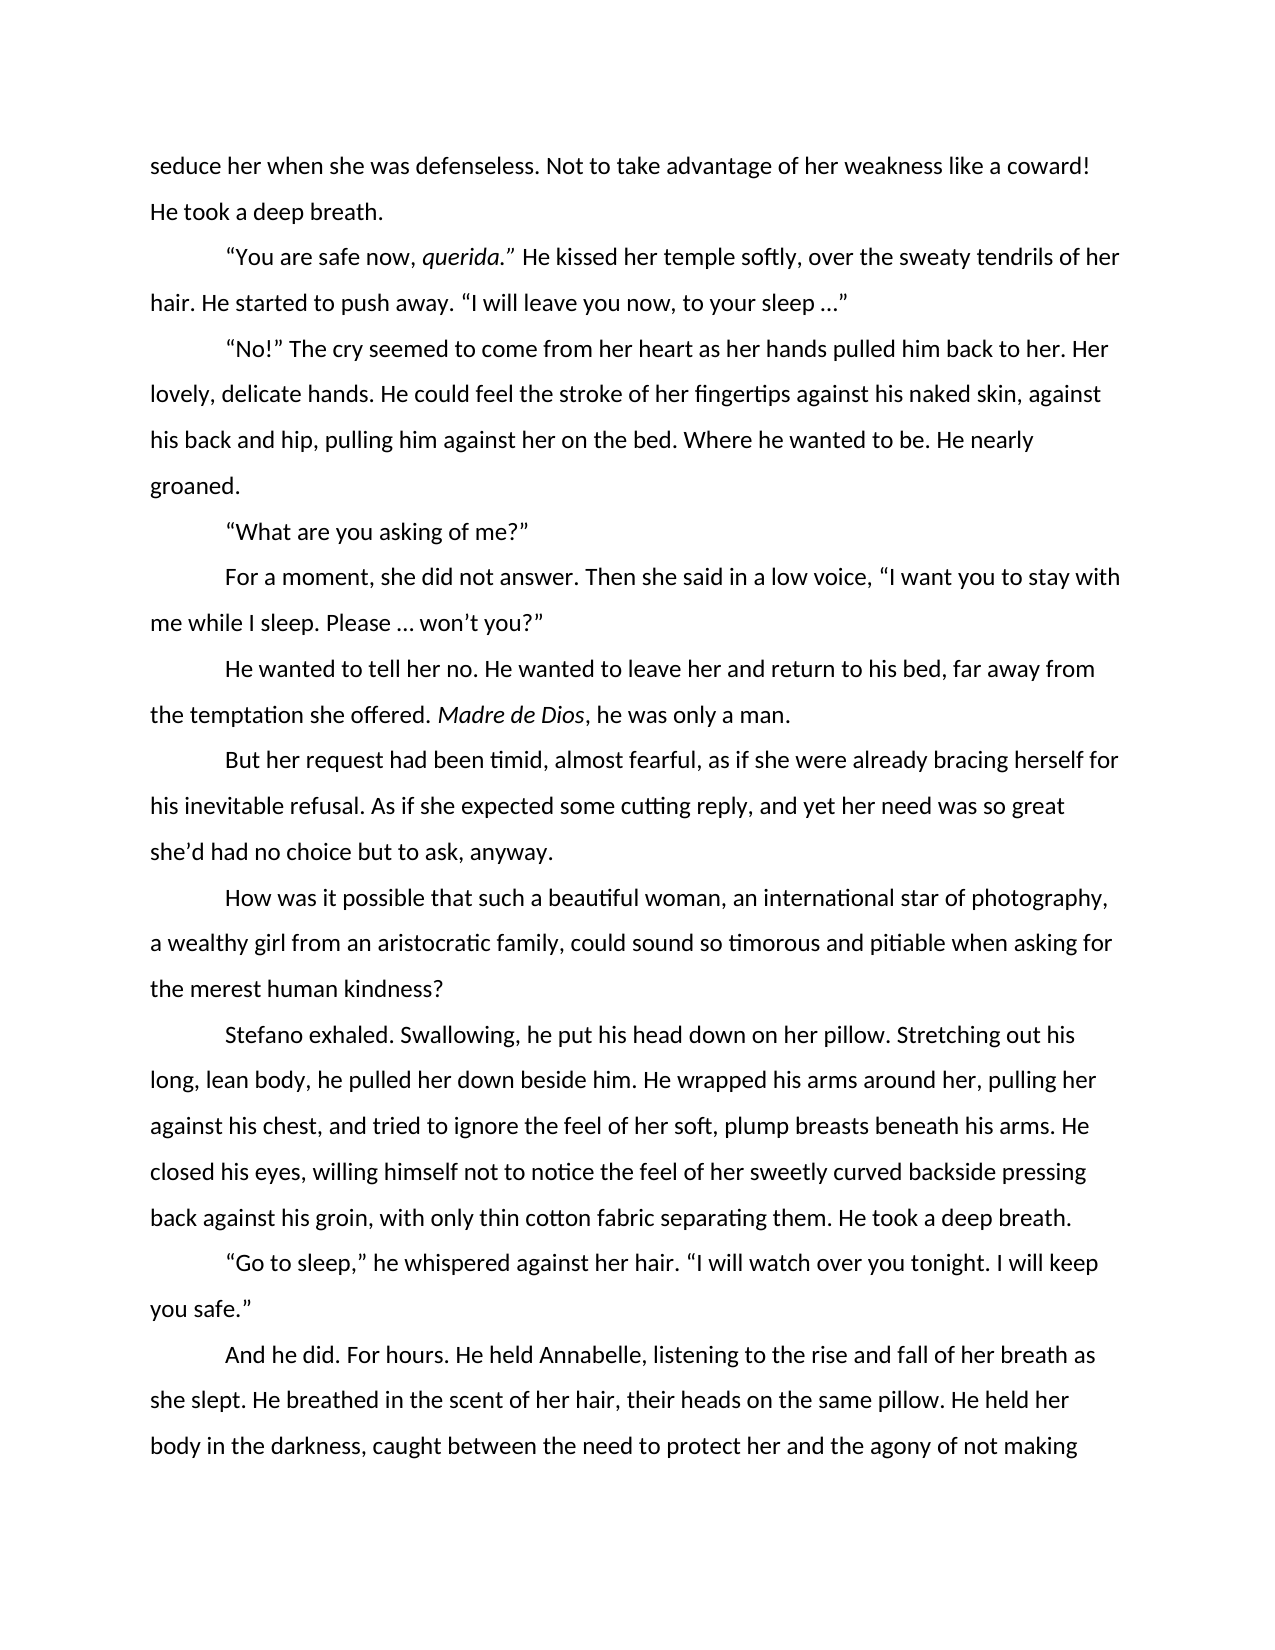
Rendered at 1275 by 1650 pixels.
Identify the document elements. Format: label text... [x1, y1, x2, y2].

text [150, 1339, 1125, 1461]
text He wanted to tell her no. He wanted to leave her and return to his bed, far away from the temptation she offered. Madre de Dios, he was only a man. [150, 653, 1125, 729]
text “What are you asking of me?” [150, 516, 1125, 546]
text Stefano exhaled. Swallowing, he put his head down on her pillow. Stretching out his long, lean body, he pulled her down beside him. He wrapped his arms around her, pulling her against his chest, and tried to ignore the feel of her soft, plump breasts beneath his arms. He closed his eyes, willing himself not to notice the feel of her sweetly curved backside pressing back against his groin, with only thin cotton fabric separating them. He took a deep breath. [150, 1019, 1125, 1232]
text “Go to sleep,” he whispered against her hair. “I will watch over you tonight. I will keep you safe.” [150, 1247, 1125, 1324]
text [150, 150, 1125, 226]
text How was it possible that such a beautiful woman, an international star of photography, a wealthy girl from an aristocratic family, could sound so timorous and pitiable when asking for the merest human kindness? [150, 882, 1125, 1004]
text “No!” The cry seemed to come from her heart as her hands pulled him back to her. Her lovely, delicate hands. He could feel the stroke of her fingertips against his naked skin, against his back and hip, pulling him against her on the bed. Where he wanted to be. He nearly groaned. [150, 333, 1125, 501]
text But her request had been timid, almost fearful, as if she were already bracing herself for his inevitable refusal. As if she expected some cutting reply, and yet her need was so great she’d had no choice but to ask, anyway. [150, 744, 1125, 866]
text For a moment, she did not answer. Then she said in a low voice, “I want you to stay with me while I sleep. Please … won’t you?” [150, 562, 1125, 638]
text “You are safe now, querida.” He kissed her temple softly, over the sweaty tendrils of her hair. He started to push away. “I will leave you now, to your sleep …” [150, 241, 1125, 318]
